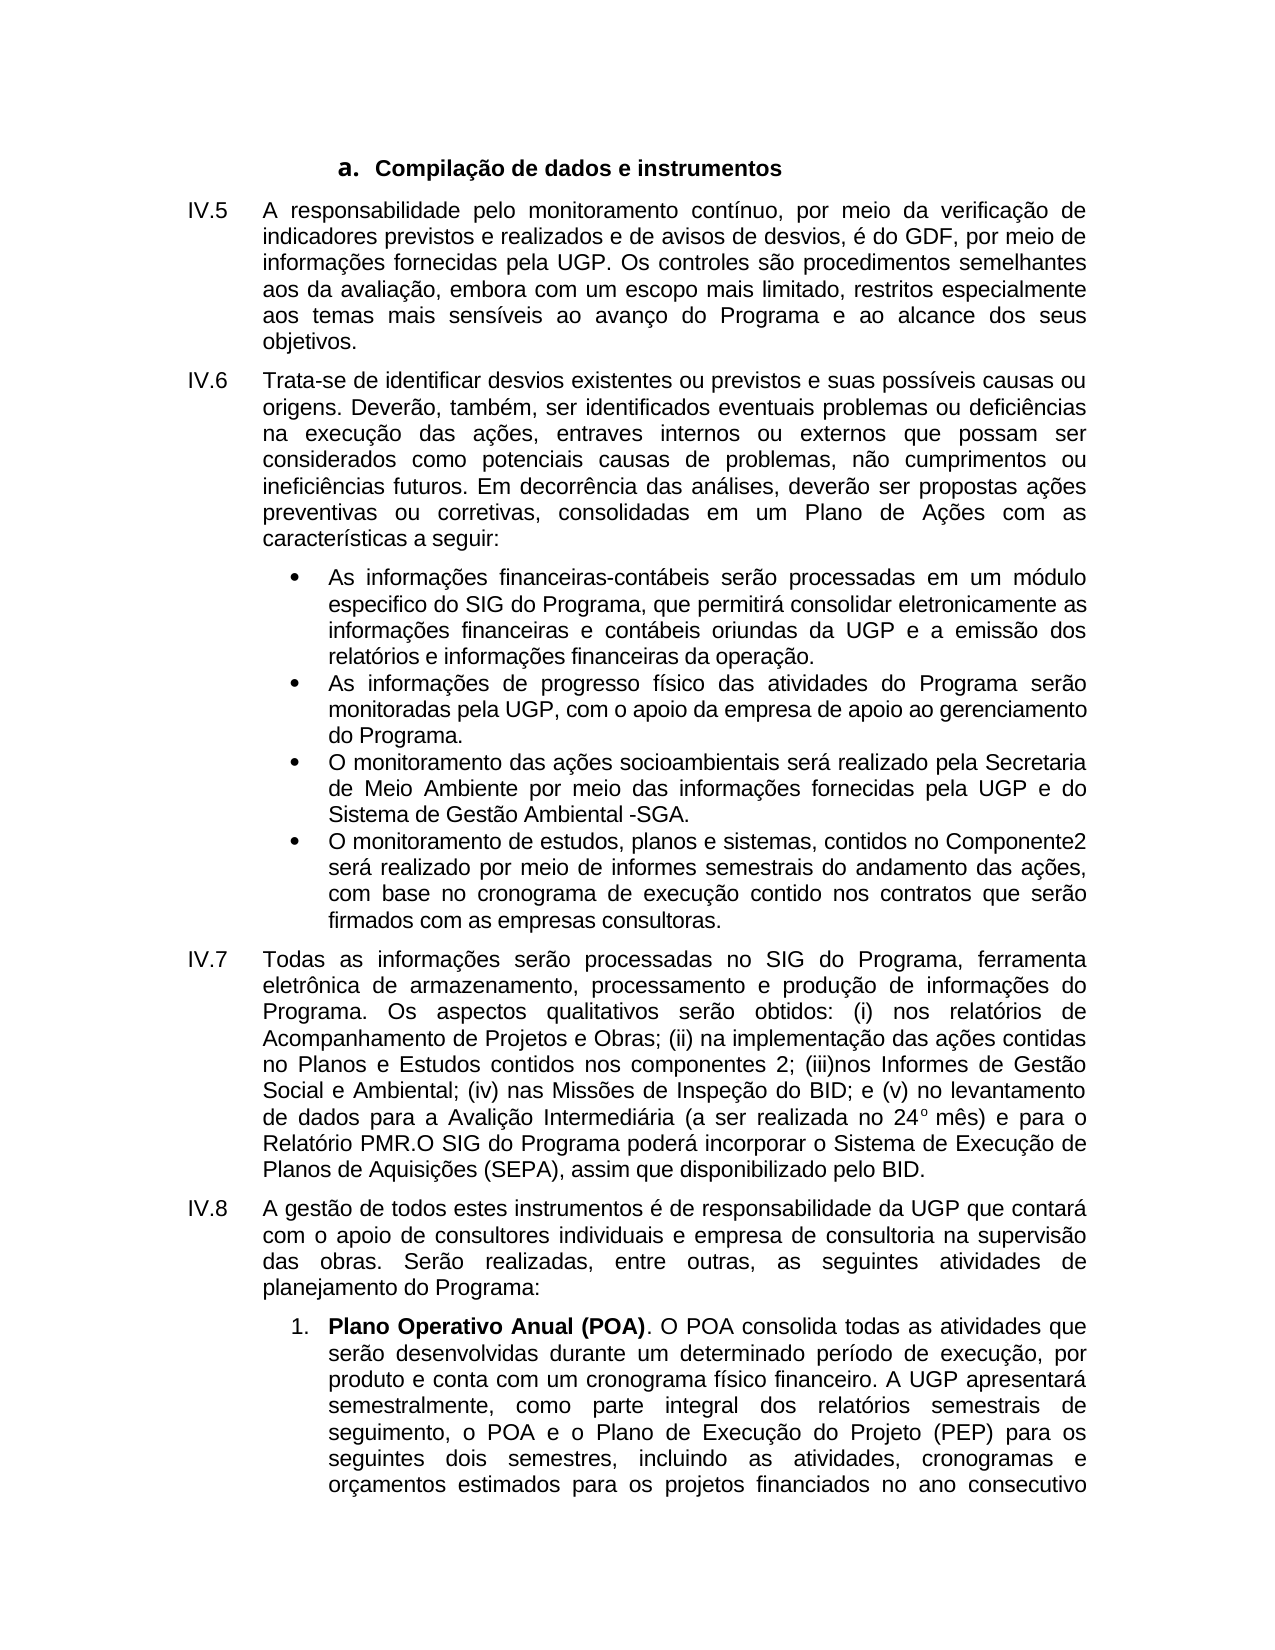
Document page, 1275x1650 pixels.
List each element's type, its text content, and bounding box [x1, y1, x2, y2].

list As informações financeiras-contábeis serão processadas em um módulo especifico do SIG do Programa, que permitirá consolidar eletronicamente as informações financeiras e contábeis oriundas da UGP e a emissão dos relatórios e informações financeiras da operação. [291, 564, 1087, 669]
subtitle Compilação de dados e instrumentos [337, 150, 1087, 184]
text A gestão de todos estes instrumentos é de responsabilidade da UGP que contará com o apoio de consultores individuais e empresa de consultoria na supervisão das obras. Serão realizadas, entre outras, as seguintes atividades de planejamento do Programa: [187, 1195, 1087, 1301]
list O monitoramento de estudos, planos e sistemas, contidos no Componente2 será realizado por meio de informes semestrais do andamento das ações, com base no cronograma de execução contido nos contratos que serão firmados com as empresas consultoras. [291, 828, 1087, 933]
list O monitoramento das ações socioambientais será realizado pela Secretaria de Meio Ambiente por meio das informações fornecidas pela UGP e do Sistema de Gestão Ambiental -SGA. [291, 749, 1087, 828]
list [291, 1313, 1087, 1498]
text Todas as informações serão processadas no SIG do Programa, ferramenta eletrônica de armazenamento, processamento e produção de informações do Programa. Os aspectos qualitativos serão obtidos: (i) nos relatórios de Acompanhamento de Projetos e Obras; (ii) na implementação das ações contidas no Planos e Estudos contidos nos componentes 2; (iii)nos Informes de Gestão Social e Ambiental; (iv) nas Missões de Inspeção do BID; e (v) no levantamento de dados para a Avalição Intermediária (a ser realizada no 24o mês) e para o Relatório PMR.O SIG do Programa poderá incorporar o Sistema de Execução de Planos de Aquisições (SEPA), assim que disponibilizado pelo BID. [187, 946, 1087, 1183]
text A responsabilidade pelo monitoramento contínuo, por meio da verificação de indicadores previstos e realizados e de avisos de desvios, é do GDF, por meio de informações fornecidas pela UGP. Os controles são procedimentos semelhantes aos da avaliação, embora com um escopo mais limitado, restritos especialmente aos temas mais sensíveis ao avanço do Programa e ao alcance dos seus objetivos. [187, 197, 1087, 355]
text Trata-se de identificar desvios existentes ou previstos e suas possíveis causas ou origens. Deverão, também, ser identificados eventuais problemas ou deficiências na execução das ações, entraves internos ou externos que possam ser considerados como potenciais causas de problemas, não cumprimentos ou ineficiências futuros. Em decorrência das análises, deverão ser propostas ações preventivas ou corretivas, consolidadas em um Plano de Ações com as características a seguir: [187, 367, 1087, 552]
list As informações de progresso físico das atividades do Programa serão monitoradas pela UGP, com o apoio da empresa de apoio ao gerenciamento do Programa. [291, 669, 1087, 749]
